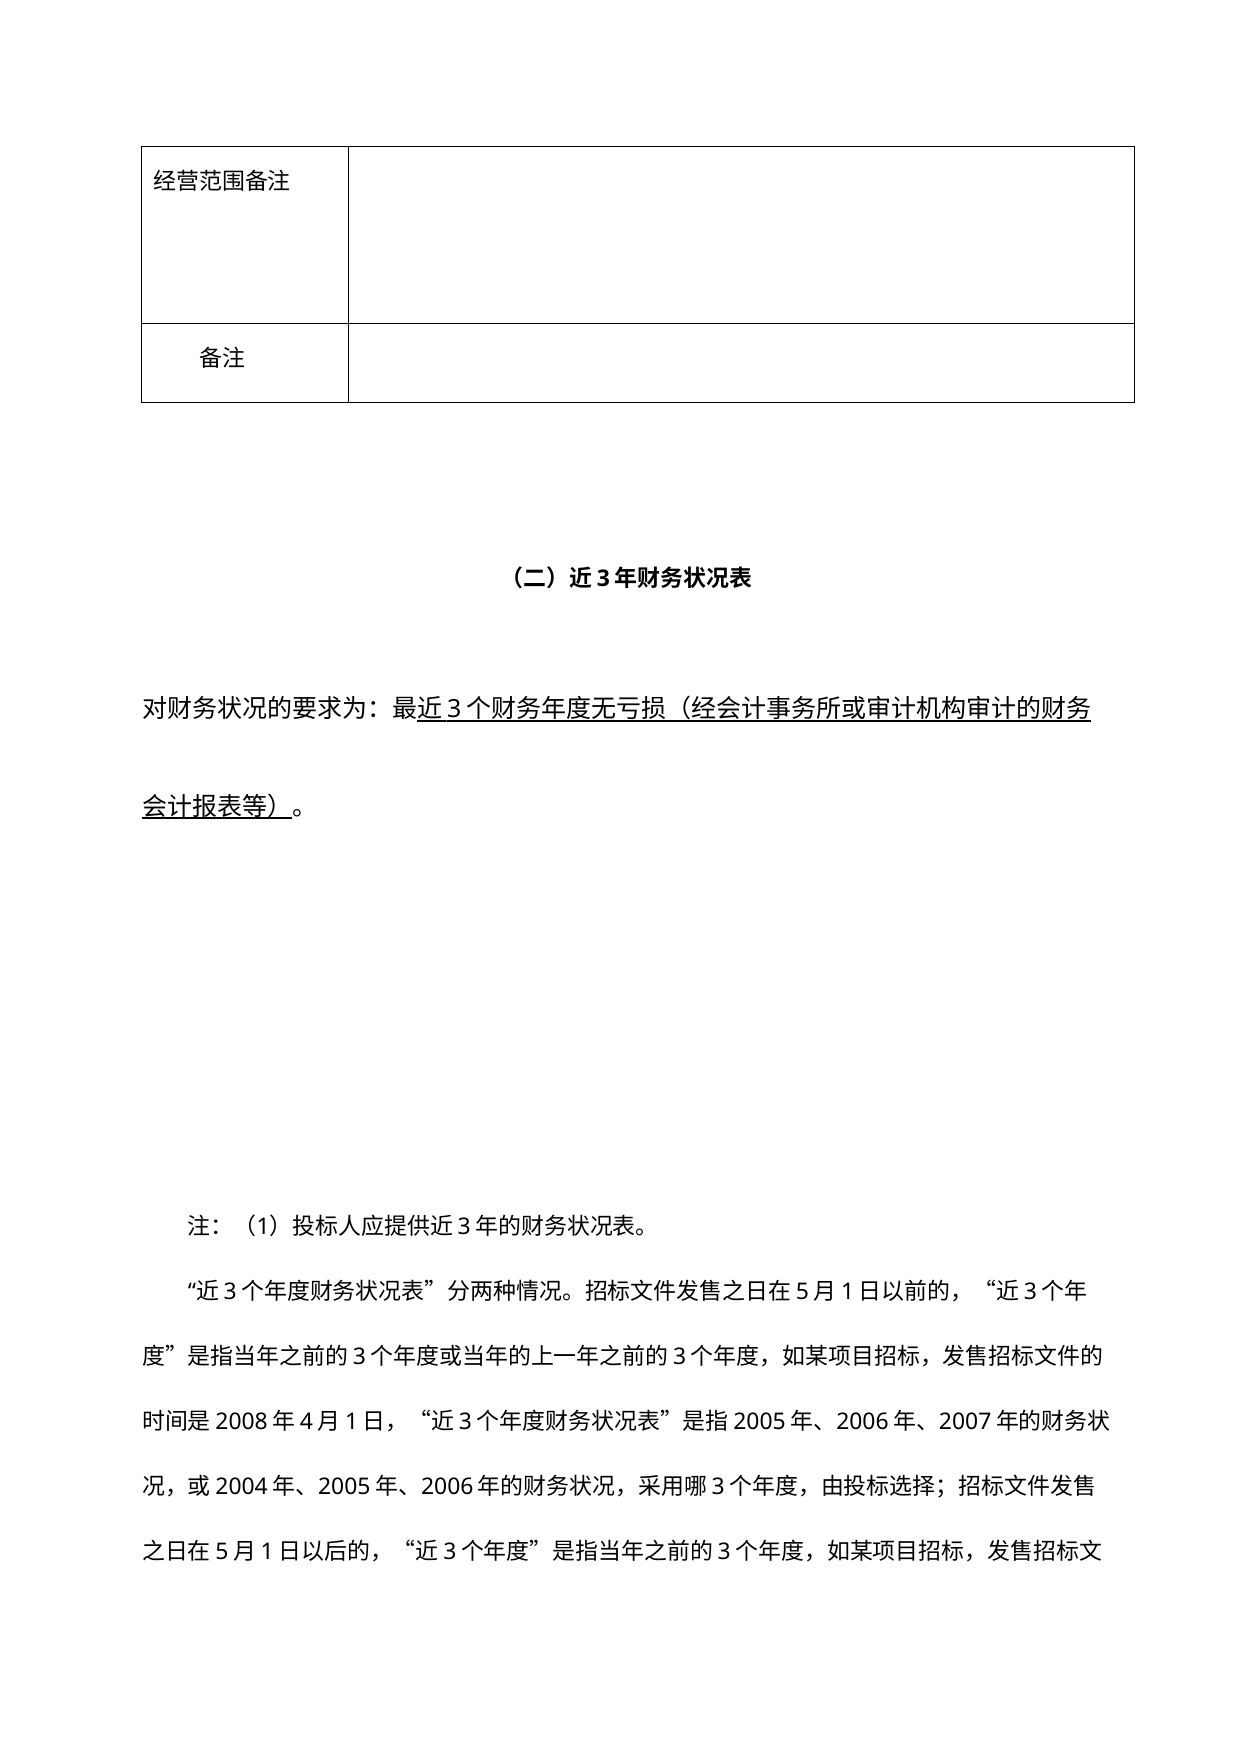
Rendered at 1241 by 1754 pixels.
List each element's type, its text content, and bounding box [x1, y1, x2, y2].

text 注：（1）投标人应提供近3年的财务状况表。 [142, 1192, 1110, 1257]
subtitle （二）近3年财务状况表 [142, 544, 1110, 609]
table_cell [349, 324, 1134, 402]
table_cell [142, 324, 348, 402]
text 对财务状况的要求为：最近3个财务年度无亏损（经会计事务所或审计机构审计的财务会计报表等）。 [142, 674, 1110, 837]
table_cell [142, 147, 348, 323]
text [142, 1257, 1110, 1582]
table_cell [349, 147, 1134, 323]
